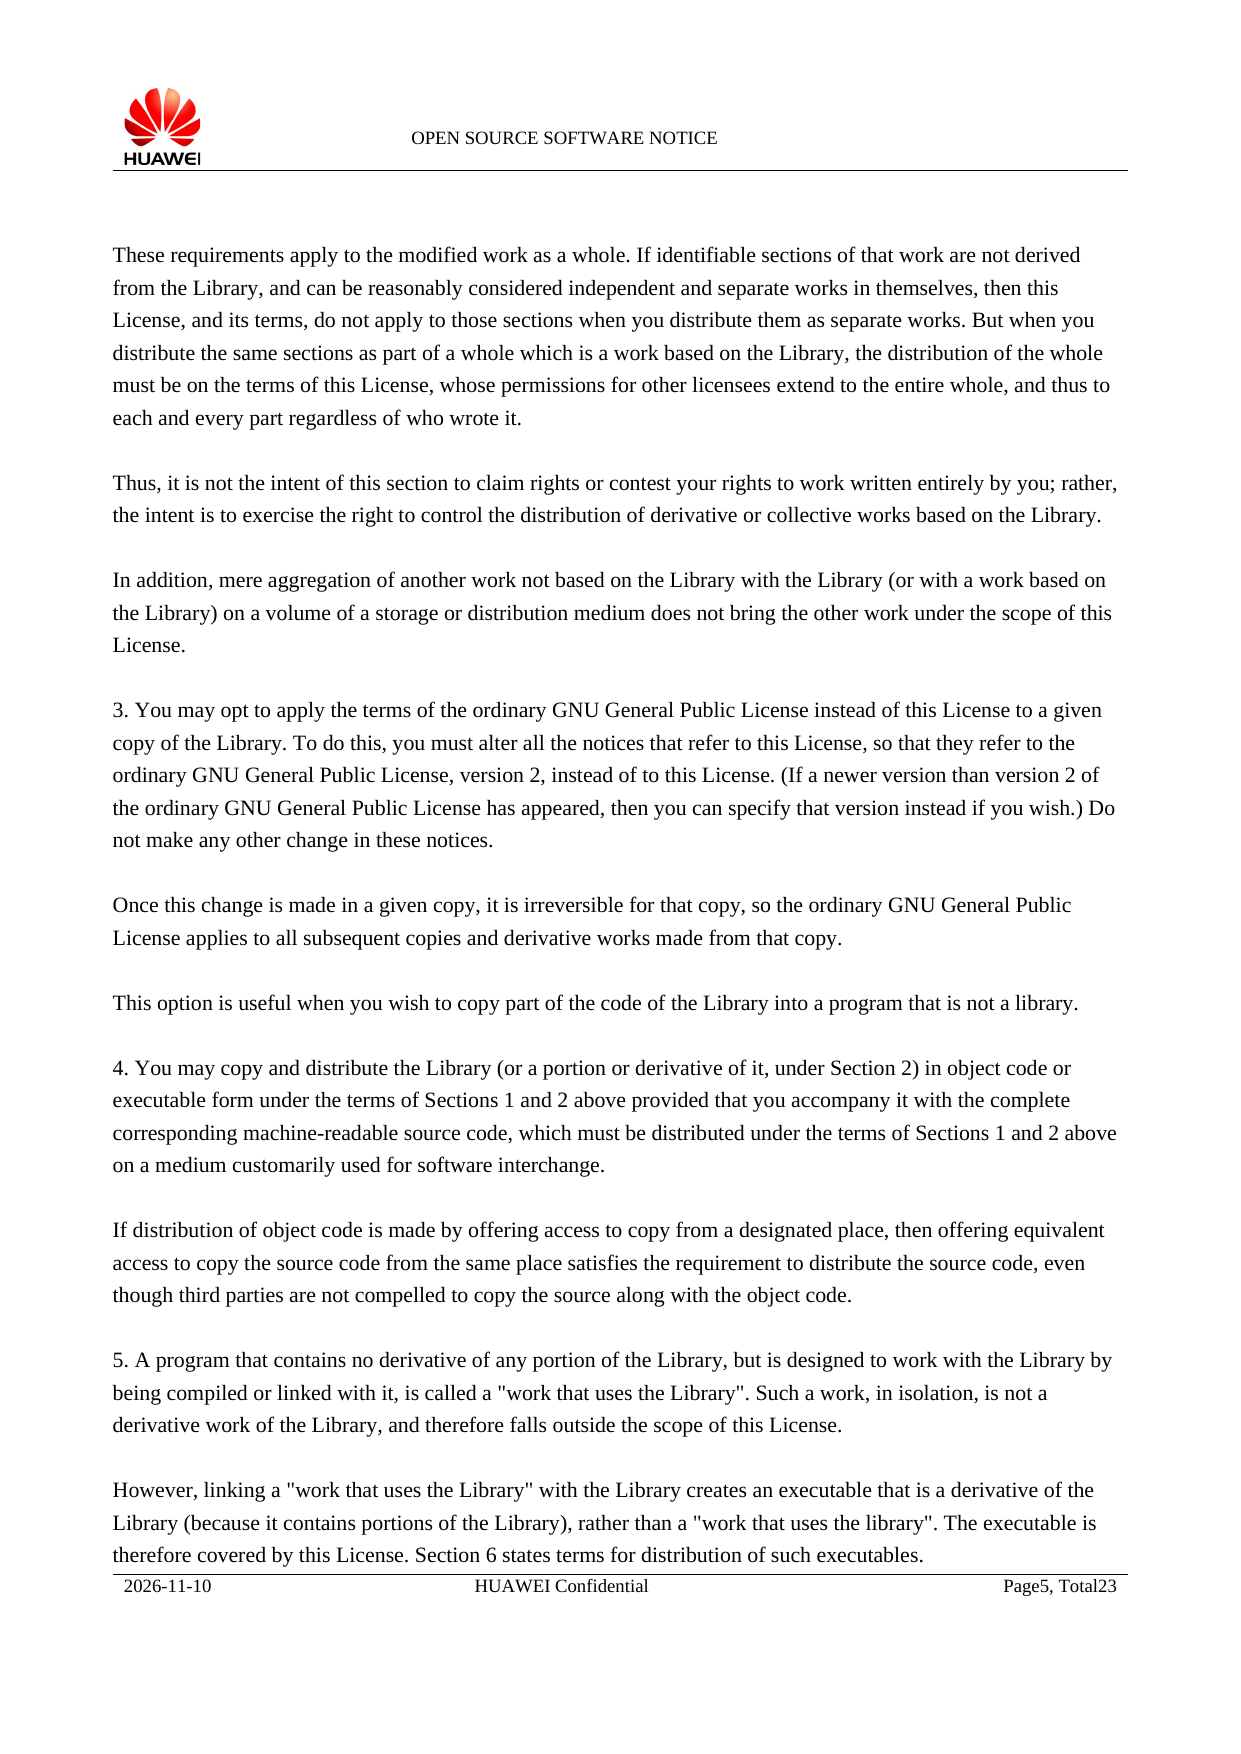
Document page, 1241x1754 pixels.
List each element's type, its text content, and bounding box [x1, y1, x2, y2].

picture [124, 88, 201, 165]
